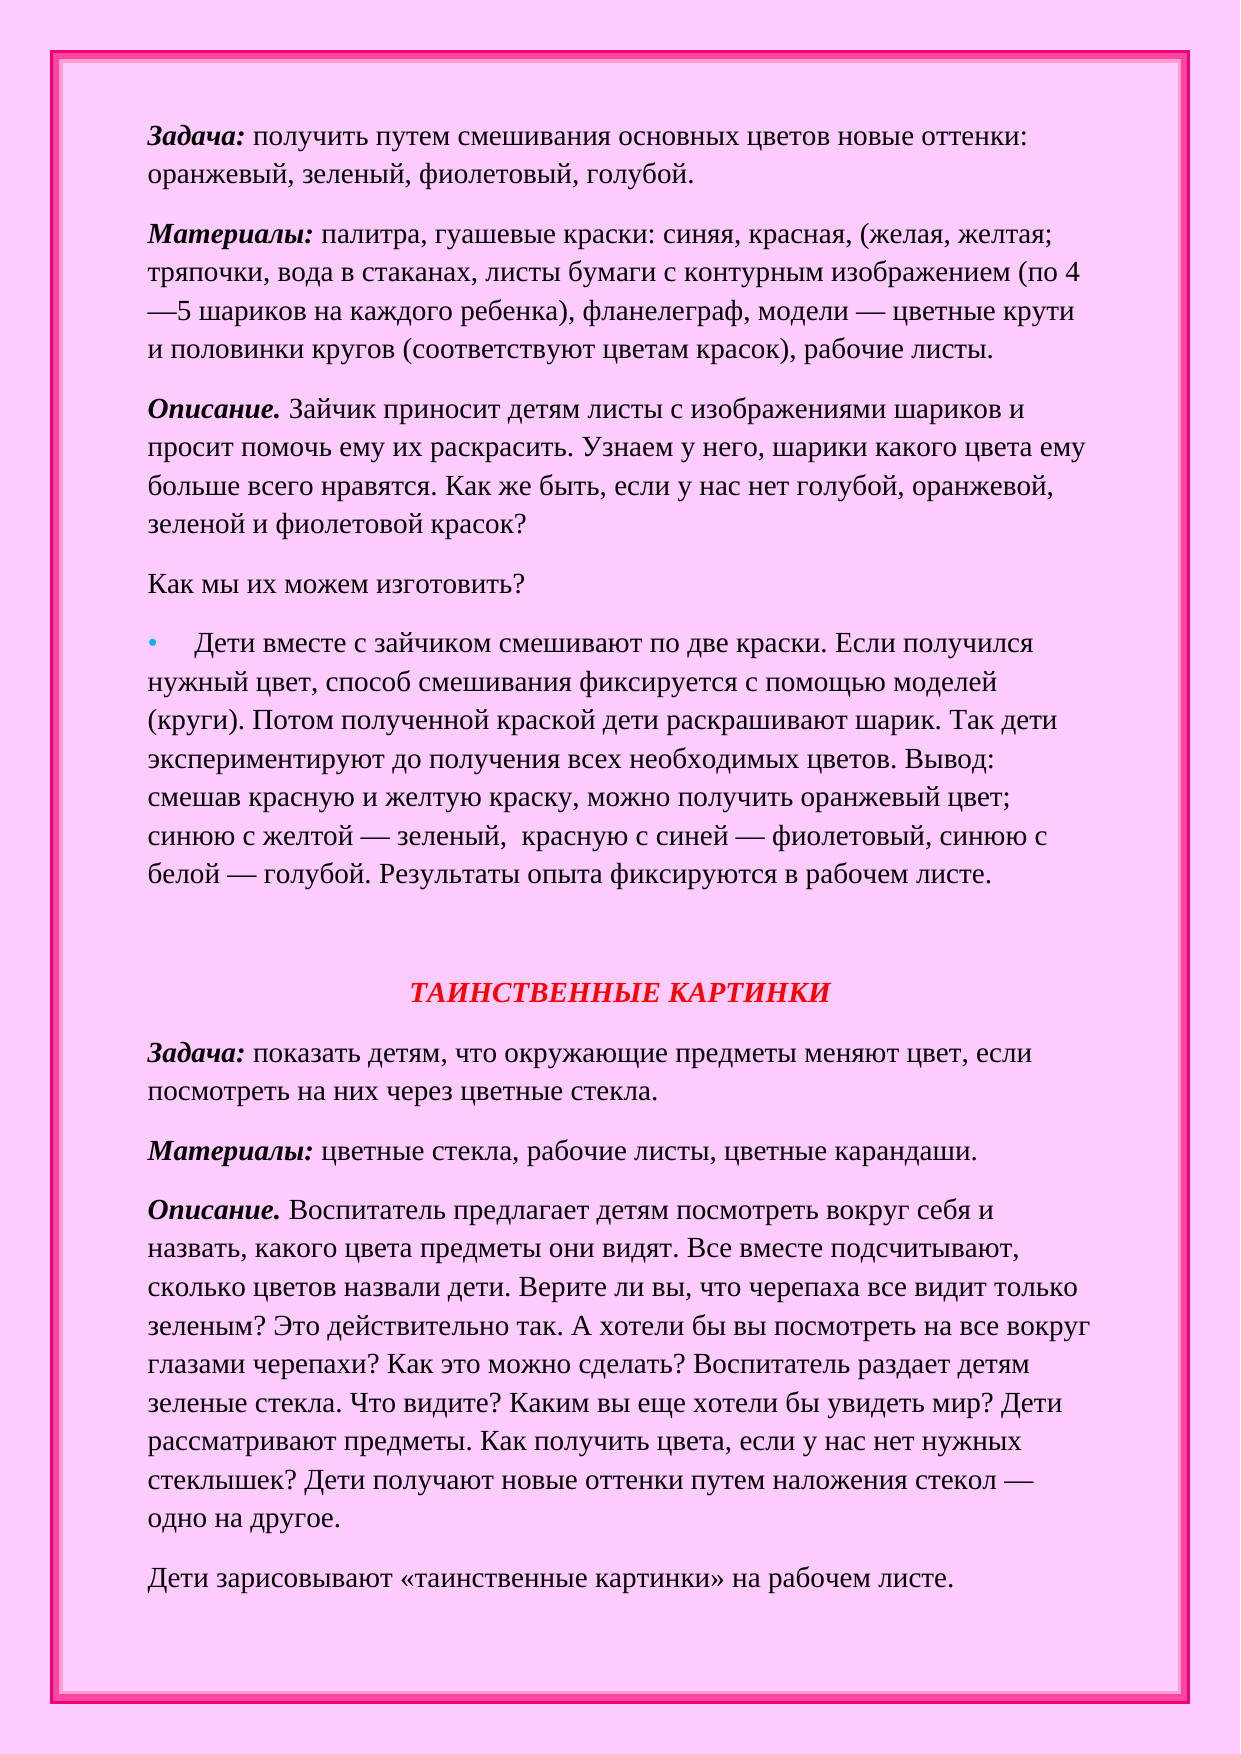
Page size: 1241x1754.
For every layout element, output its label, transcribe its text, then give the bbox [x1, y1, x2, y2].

text Описание. Воспитатель предлагает детям посмотреть вокруг себя и назвать, какого цвета предметы они видят. Все вместе подсчитывают, сколько цветов назвали дети. Верите ли вы, что черепаха все видит только зеленым? Это действительно так. А хотели бы вы посмотреть на все вокруг глазами черепахи? Как это можно сделать? Воспитатель раздает детям зеленые стекла. Что видите? Каким вы еще хотели бы увидеть мир? Дети рассматривают предметы. Как получить цвета, если у нас нет нужных стеклышек? Дети получают новые оттенки путем наложения стекол — одно на другое. [147, 1192, 1093, 1534]
text Задача: показать детям, что окружающие предметы меняют цвет, если посмотреть на них через цветные стекла. [147, 1035, 1093, 1107]
text Задача: получить путем смешивания основных цветов новые оттенки: оранжевый, зеленый, фиолетовый, голубой. [147, 118, 1093, 190]
text Дети зарисовывают «таинственные картинки» на рабочем листе. [147, 1560, 1093, 1593]
text Материалы: цветные стекла, рабочие листы, цветные карандаши. [147, 1133, 1093, 1166]
text ТАИНСТВЕННЫЕ КАРТИНКИ [147, 975, 1093, 1009]
text • Дети вместе с зайчиком смешивают по две краски. Если получился нужный цвет, способ смешивания фиксируется с помощью моделей (круги). Потом полученной краской дети раскрашивают шарик. Так дети экспериментируют до получения всех необходимых цветов. Вывод: смешав красную и желтую краску, можно получить оранжевый цвет; синюю с желтой — зеленый, красную с синей — фиолетовый, синюю с белой — голубой. Результаты опыта фиксируются в рабочем листе. [147, 625, 1093, 890]
text Описание. Зайчик приносит детям листы с изображениями шариков и просит помочь ему их раскрасить. Узнаем у него, шарики какого цвета ему больше всего нравятся. Как же быть, если у нас нет голубой, оранжевой, зеленой и фиолетовой красок? [147, 391, 1093, 540]
text Как мы их можем изготовить? [147, 566, 1093, 599]
text Материалы: палитра, гуашевые краски: синяя, красная, (желая, желтая; тряпочки, вода в стаканах, листы бумаги с контурным изображением (по 4—5 шариков на каждого ребенка), фланелеграф, модели — цветные крути и половинки кругов (соответствуют цветам красок), рабочие листы. [147, 216, 1093, 365]
